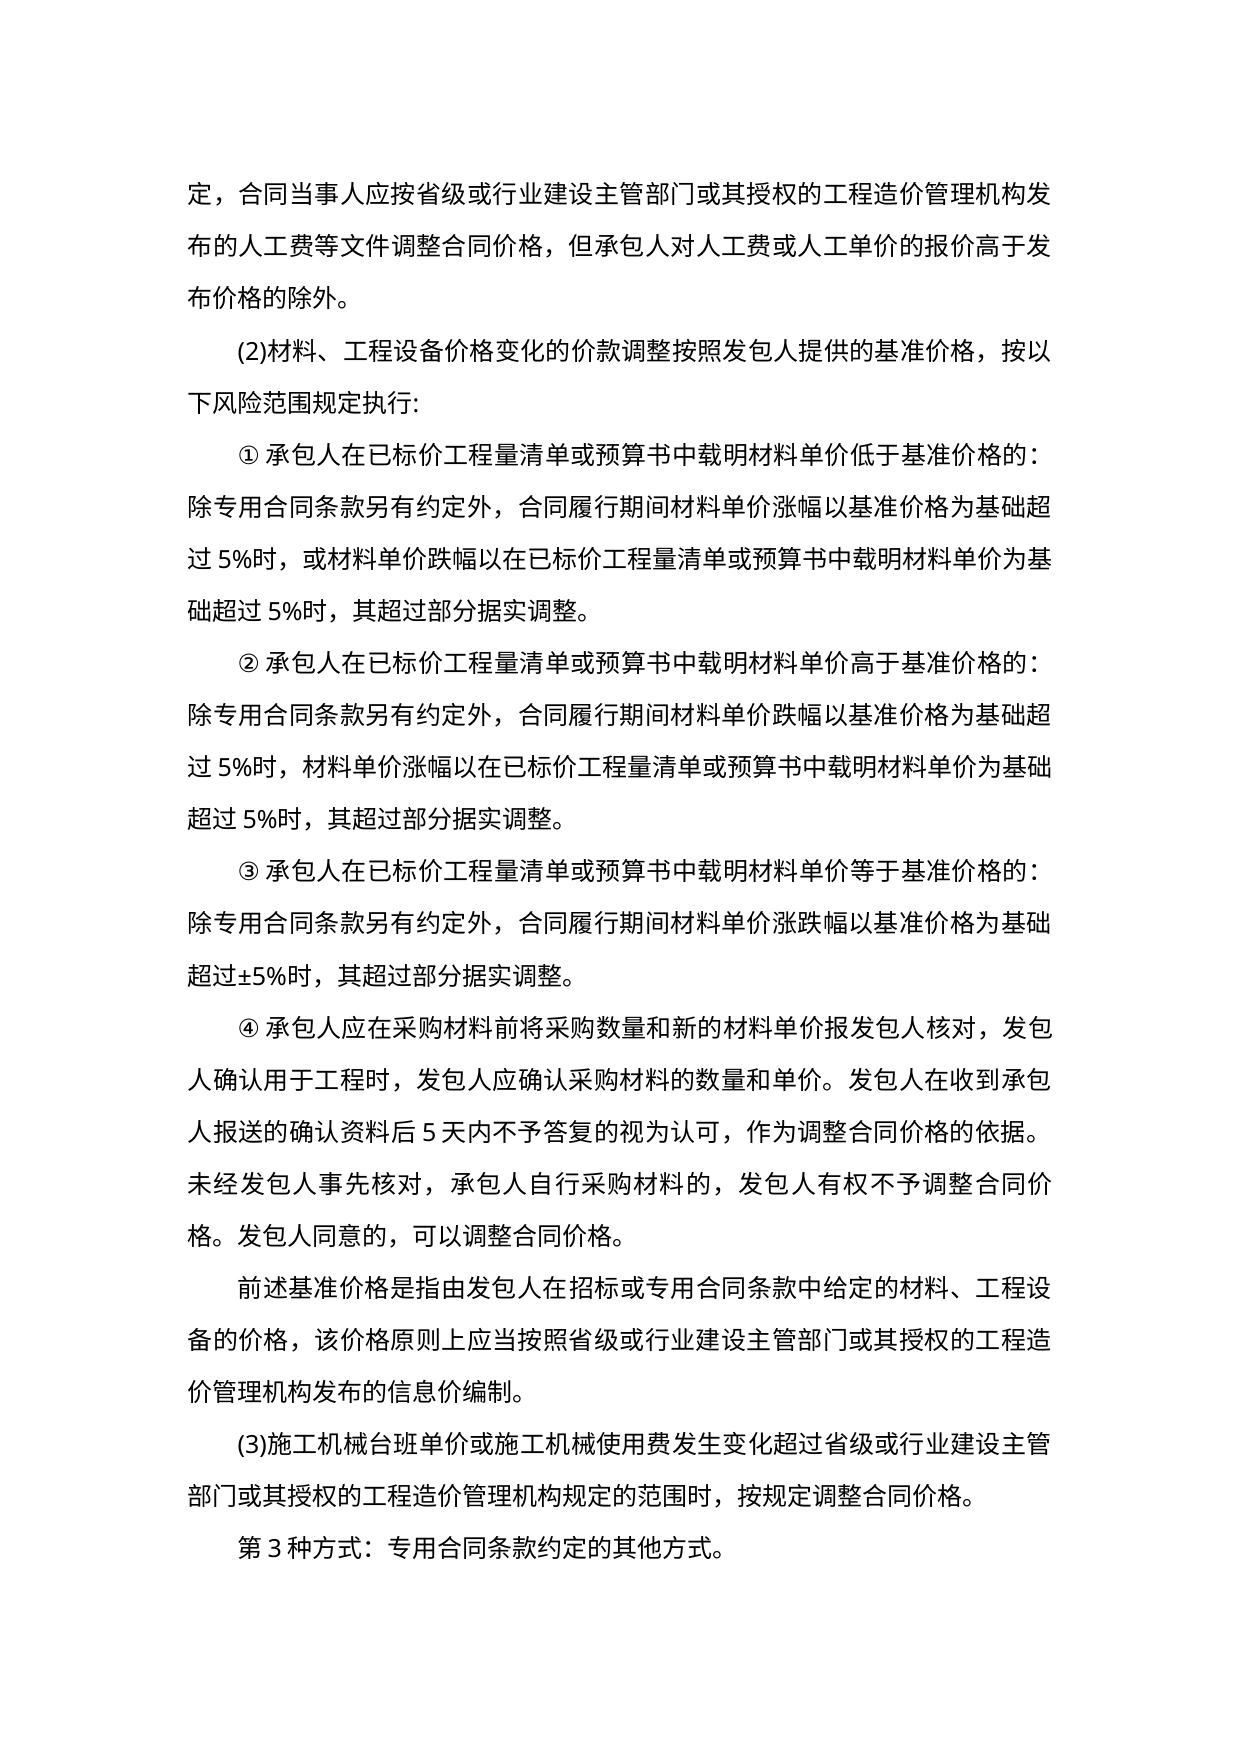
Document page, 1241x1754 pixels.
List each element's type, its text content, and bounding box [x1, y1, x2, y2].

text ④承包人应在采购材料前将采购数量和新的材料单价报发包人核对，发包人确认用于工程时，发包人应确认采购材料的数量和单价。发包人在收到承包人报送的确认资料后5天内不予答复的视为认可，作为调整合同价格的依据。未经发包人事先核对，承包人自行采购材料的，发包人有权不予调整合同价格。发包人同意的，可以调整合同价格。 [187, 995, 1053, 1256]
text ②承包人在已标价工程量清单或预算书中载明材料单价高于基准价格的：除专用合同条款另有约定外，合同履行期间材料单价跌幅以基准价格为基础超过5%时，材料单价涨幅以在已标价工程量清单或预算书中载明材料单价为基础超过5%时，其超过部分据实调整。 [187, 631, 1053, 839]
text 第3种方式：专用合同条款约定的其他方式。 [187, 1516, 1053, 1568]
text (3)施工机械台班单价或施工机械使用费发生变化超过省级或行业建设主管部门或其授权的工程造价管理机构规定的范围时，按规定调整合同价格。 [187, 1412, 1053, 1516]
text ①承包人在已标价工程量清单或预算书中载明材料单价低于基准价格的：除专用合同条款另有约定外，合同履行期间材料单价涨幅以基准价格为基础超过5%时，或材料单价跌幅以在已标价工程量清单或预算书中载明材料单价为基础超过5%时，其超过部分据实调整。 [187, 422, 1053, 631]
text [187, 162, 1053, 318]
text (2)材料、工程设备价格变化的价款调整按照发包人提供的基准价格，按以下风险范围规定执行: [187, 318, 1053, 422]
text ③承包人在已标价工程量清单或预算书中载明材料单价等于基准价格的：除专用合同条款另有约定外，合同履行期间材料单价涨跌幅以基准价格为基础超过±5%时，其超过部分据实调整。 [187, 839, 1053, 995]
text 前述基准价格是指由发包人在招标或专用合同条款中给定的材料、工程设备的价格，该价格原则上应当按照省级或行业建设主管部门或其授权的工程造价管理机构发布的信息价编制。 [187, 1256, 1053, 1412]
